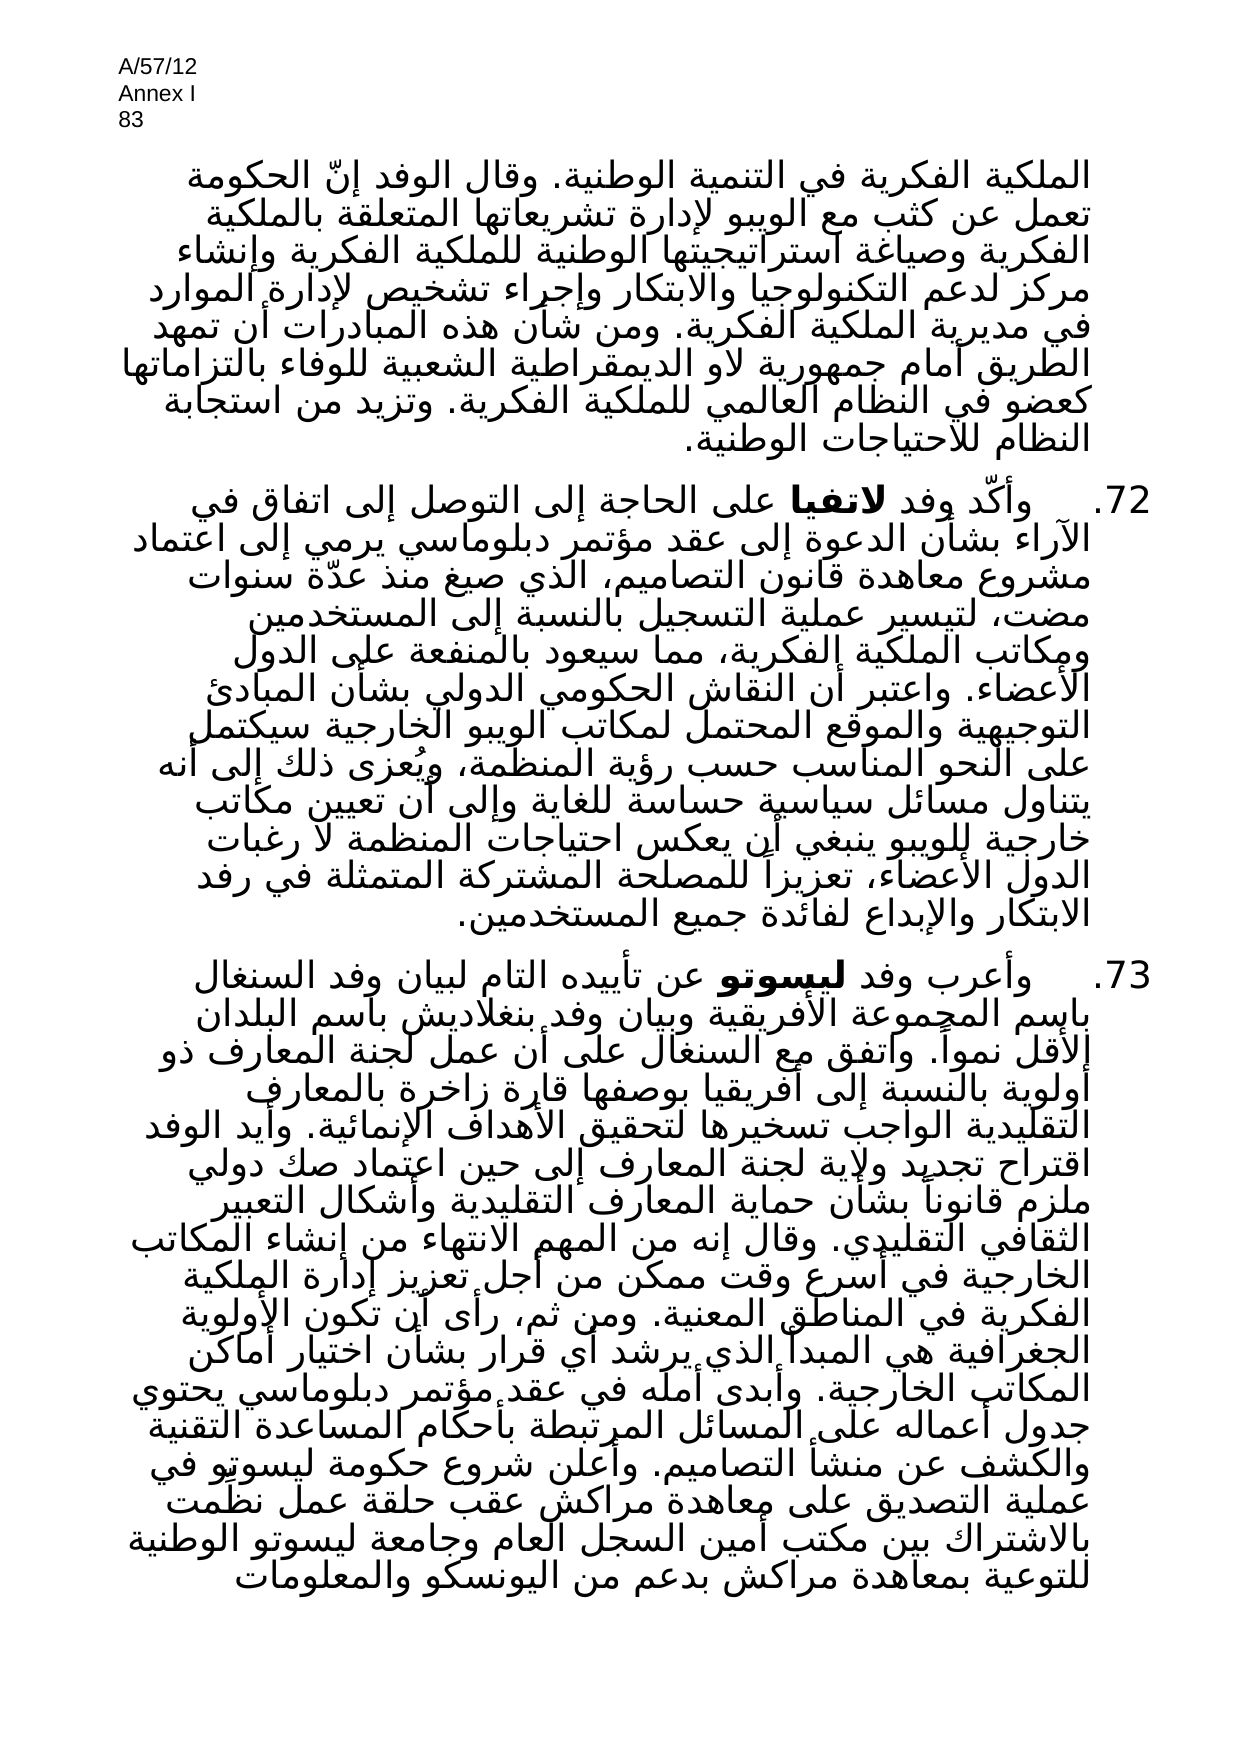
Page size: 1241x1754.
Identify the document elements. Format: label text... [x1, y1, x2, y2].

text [118, 158, 1092, 458]
text وأكّد وفد لاتفيا على الحاجة إلى التوصل إلى اتفاق في الآراء بشأن الدعوة إلى عقد مؤتمر دبلوماسي يرمي إلى اعتماد مشروع معاهدة قانون التصاميم، الذي صيغ منذ عدّة سنوات مضت، لتيسير عملية التسجيل بالنسبة إلى المستخدمين ومكاتب الملكية الفكرية، مما سيعود بالمنفعة على الدول الأعضاء. واعتبر أن النقاش الحكومي الدولي بشأن المبادئ التوجيهية والموقع المحتمل لمكاتب الويبو الخارجية سيكتمل على النحو المناسب حسب رؤية المنظمة، ويُعزى ذلك إلى أنه يتناول مسائل سياسية حساسة للغاية وإلى أن تعيين مكاتب خارجية للويبو ينبغي أن يعكس احتياجات المنظمة لا رغبات الدول الأعضاء، تعزيزاً للمصلحة المشتركة المتمثلة في رفد الابتكار والإبداع لفائدة جميع المستخدمين. [118, 483, 1092, 933]
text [118, 958, 1092, 1596]
